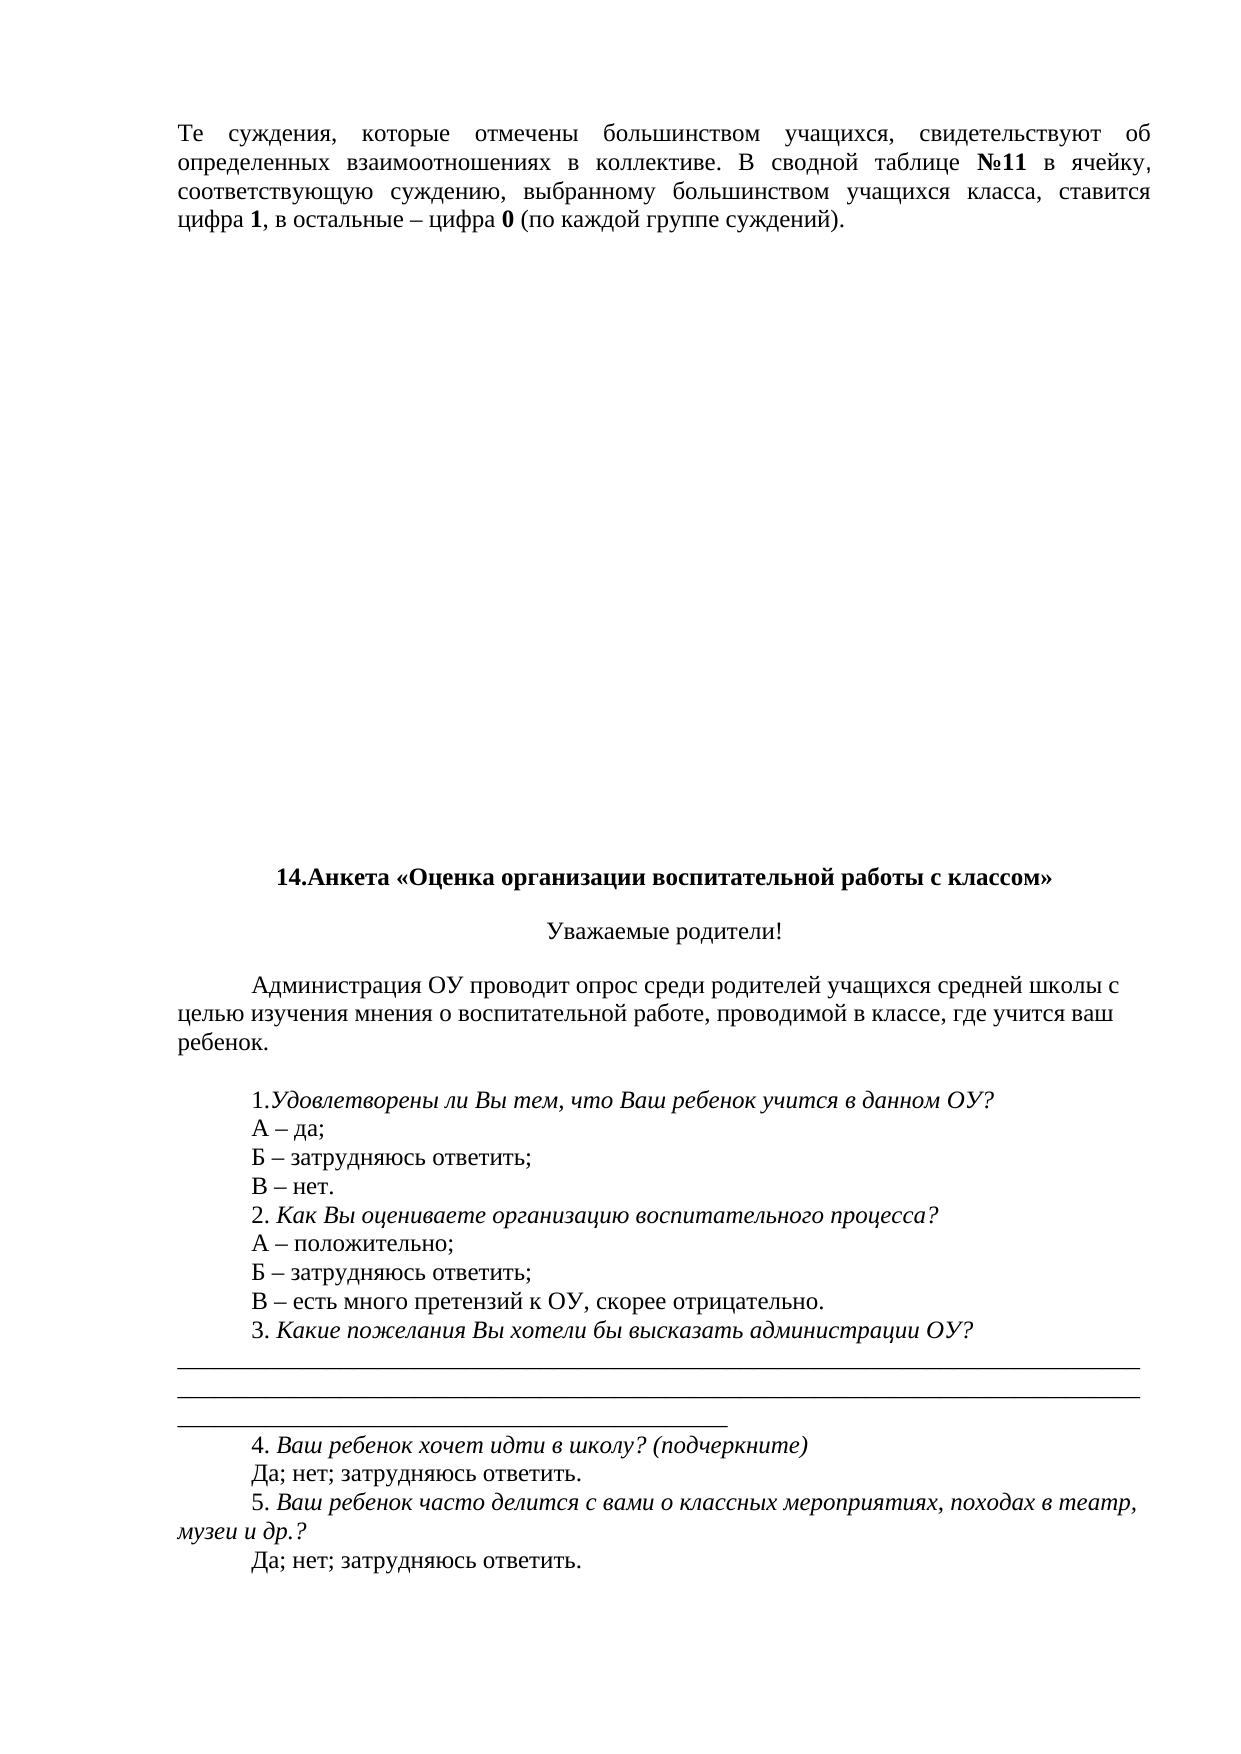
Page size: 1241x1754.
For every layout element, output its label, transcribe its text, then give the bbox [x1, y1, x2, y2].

text 3. Какие пожелания Вы хотели бы высказать администрации ОУ? ______________________________________________________________________________________________________________________________________________________________________________________________________ [177, 1315, 1152, 1430]
text В – есть много претензий к ОУ, скорее отрицательно. [177, 1286, 1152, 1315]
text 14.Анкета «Оценка организации воспитательной работы с классом» [177, 862, 1152, 891]
text Да; нет; затрудняюсь ответить. [177, 1458, 1152, 1487]
text Б – затрудняюсь ответить; [177, 1257, 1152, 1286]
text 5. Ваш ребенок часто делится с вами о классных мероприятиях, походах в театр, музеи и др.? [177, 1487, 1152, 1545]
text А – положительно; [177, 1228, 1152, 1257]
text 4. Ваш ребенок хочет идти в школу? (подчеркните) [177, 1430, 1152, 1458]
text Б – затрудняюсь ответить; [177, 1142, 1152, 1171]
text Те суждения, которые отмечены большинством учащихся, свидетельствуют об определенных взаимоотношениях в коллективе. В сводной таблице №11 в ячейку, соответствующую суждению, выбранному большинством учащихся класса, ставится цифра 1, в остальные – цифра 0 (по каждой группе суждений). [177, 118, 1152, 233]
text Уважаемые родители! [177, 916, 1152, 944]
text Да; нет; затрудняюсь ответить. [177, 1545, 1152, 1573]
text 2. Как Вы оцениваете организацию воспитательного процесса? [177, 1200, 1152, 1228]
text Администрация ОУ проводит опрос среди родителей учащихся средней школы с целью изучения мнения о воспитательной работе, проводимой в классе, где учится ваш ребенок. [177, 970, 1152, 1056]
text В – нет. [177, 1171, 1152, 1200]
text 1.Удовлетворены ли Вы тем, что Ваш ребенок учится в данном ОУ? [177, 1085, 1152, 1113]
text А – да; [177, 1113, 1152, 1142]
